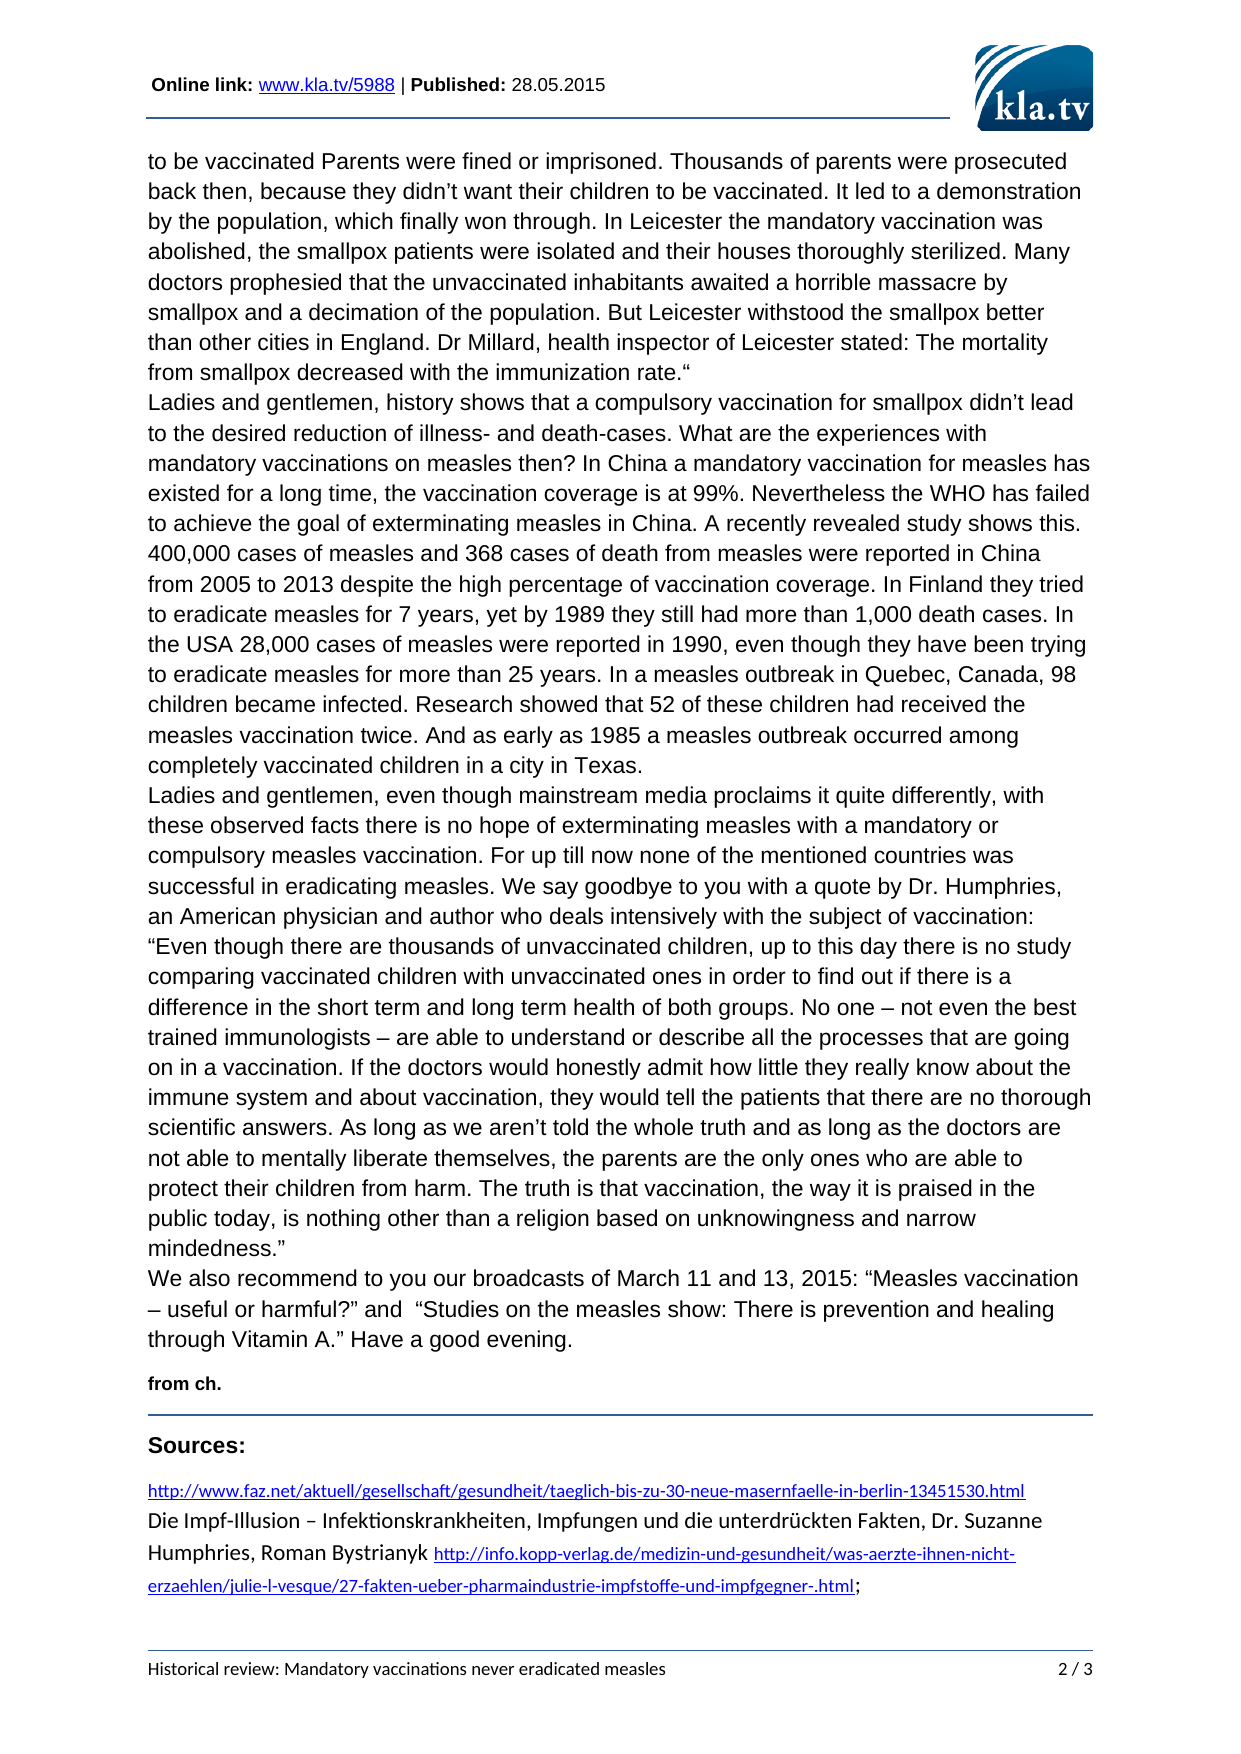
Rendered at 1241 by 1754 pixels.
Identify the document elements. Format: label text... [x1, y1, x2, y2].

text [148, 148, 1093, 1352]
text from ch. [148, 1373, 1093, 1394]
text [148, 1479, 1093, 1599]
text Sources: [148, 1416, 1093, 1459]
